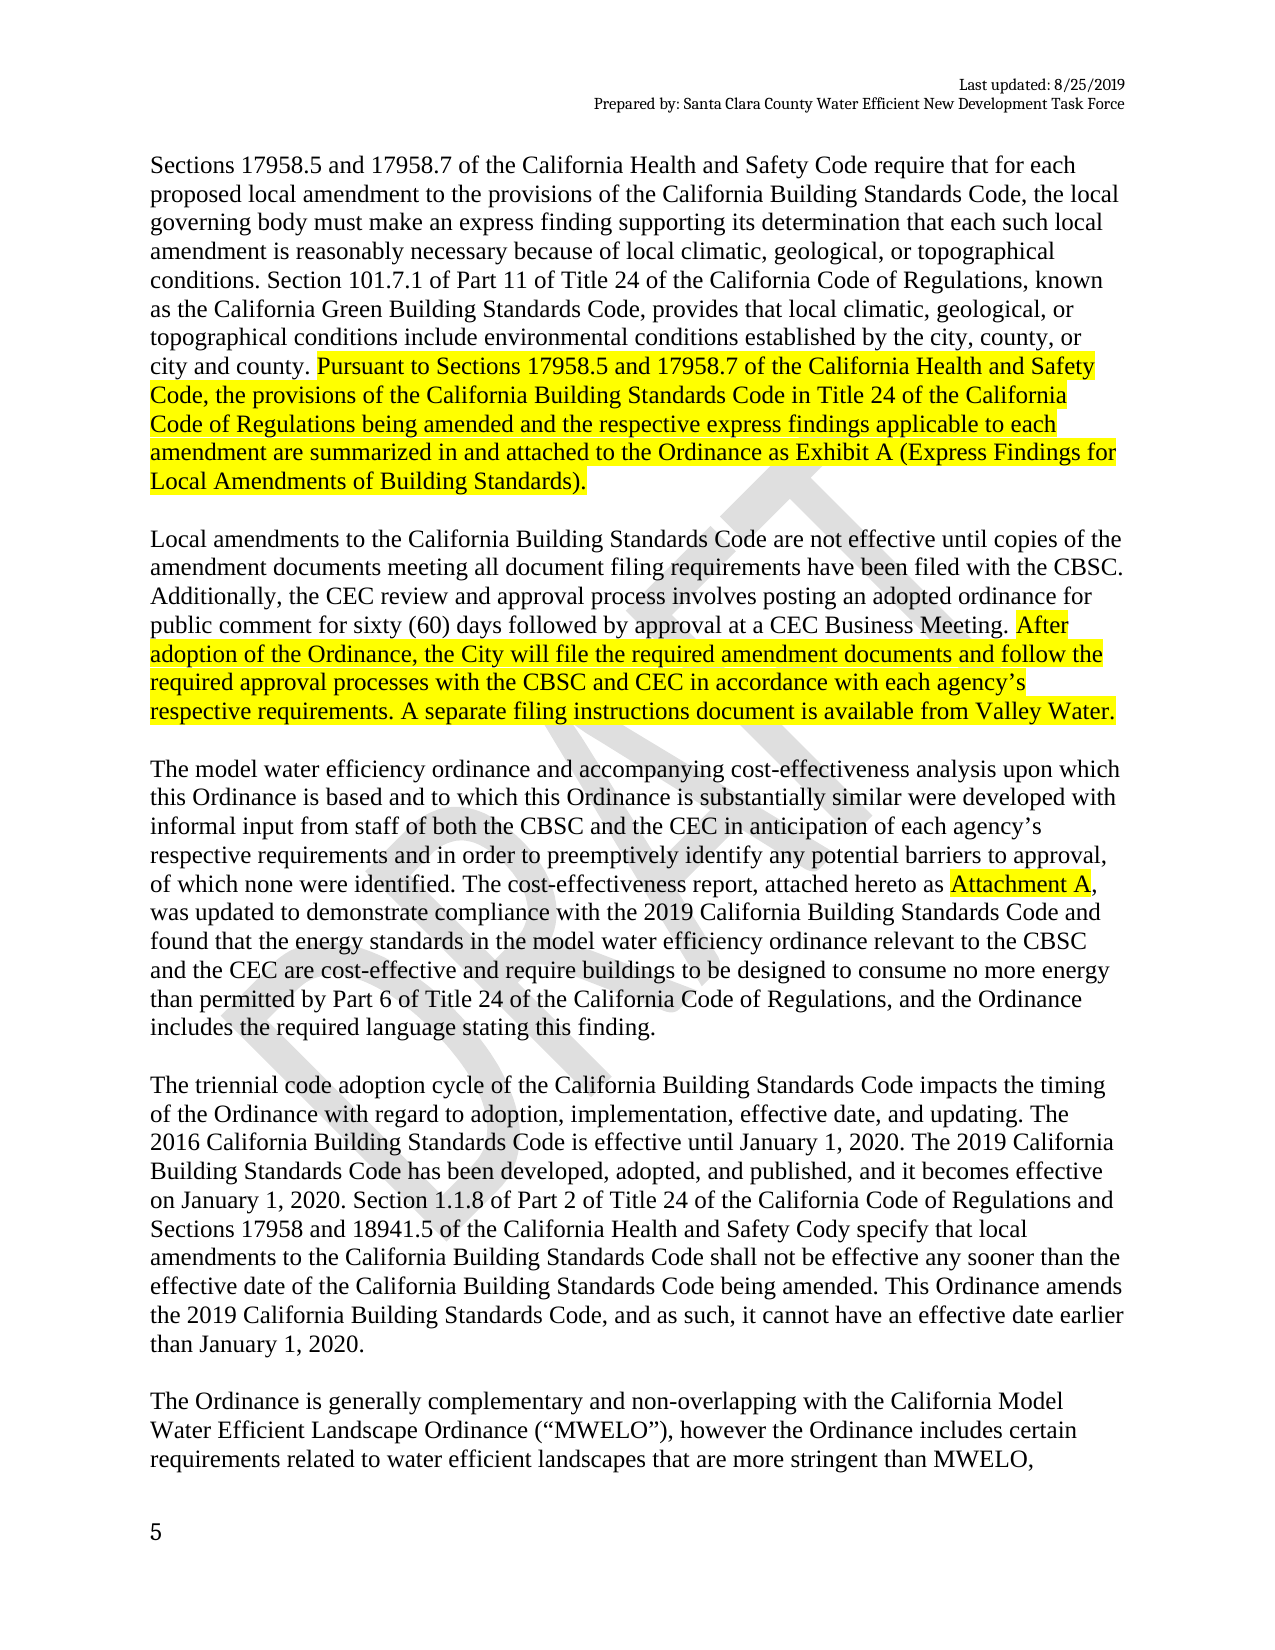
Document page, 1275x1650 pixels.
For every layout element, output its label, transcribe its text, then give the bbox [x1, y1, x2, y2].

text The triennial code adoption cycle of the California Building Standards Code impacts the timing of the Ordinance with regard to adoption, implementation, effective date, and updating. The 2016 California Building Standards Code is effective until January 1, 2020. The 2019 California Building Standards Code has been developed, adopted, and published, and it becomes effective on January 1, 2020. Section 1.1.8 of Part 2 of Title 24 of the California Code of Regulations and Sections 17958 and 18941.5 of the California Health and Safety Cody specify that local amendments to the California Building Standards Code shall not be effective any sooner than the effective date of the California Building Standards Code being amended. This Ordinance amends the 2019 California Building Standards Code, and as such, it cannot have an effective date earlier than January 1, 2020. [150, 1070, 1125, 1357]
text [150, 1386, 1125, 1472]
text The model water efficiency ordinance and accompanying cost-effectiveness analysis upon which this Ordinance is based and to which this Ordinance is substantially similar were developed with informal input from staff of both the CBSC and the CEC in anticipation of each agency’s respective requirements and in order to preemptively identify any potential barriers to approval, of which none were identified. The cost-effectiveness report, attached hereto as Attachment A, was updated to demonstrate compliance with the 2019 California Building Standards Code and found that the energy standards in the model water efficiency ordinance relevant to the CBSC and the CEC are cost-effective and require buildings to be designed to consume no more energy than permitted by Part 6 of Title 24 of the California Code of Regulations, and the Ordinance includes the required language stating this finding. [150, 754, 1125, 1041]
text Local amendments to the California Building Standards Code are not effective until copies of the amendment documents meeting all document filing requirements have been filed with the CBSC. Additionally, the CEC review and approval process involves posting an adopted ordinance for public comment for sixty (60) days followed by approval at a CEC Business Meeting. After adoption of the Ordinance, the City will file the required amendment documents and follow the required approval processes with the CBSC and CEC in accordance with each agency’s respective requirements. A separate filing instructions document is available from Valley Water. [150, 524, 1125, 725]
text Sections 17958.5 and 17958.7 of the California Health and Safety Code require that for each proposed local amendment to the provisions of the California Building Standards Code, the local governing body must make an express finding supporting its determination that each such local amendment is reasonably necessary because of local climatic, geological, or topographical conditions. Section 101.7.1 of Part 11 of Title 24 of the California Code of Regulations, known as the California Green Building Standards Code, provides that local climatic, geological, or topographical conditions include environmental conditions established by the city, county, or city and county. Pursuant to Sections 17958.5 and 17958.7 of the California Health and Safety Code, the provisions of the California Building Standards Code in Title 24 of the California Code of Regulations being amended and the respective express findings applicable to each amendment are summarized in and attached to the Ordinance as Exhibit A (Express Findings for Local Amendments of Building Standards). [150, 150, 1125, 495]
